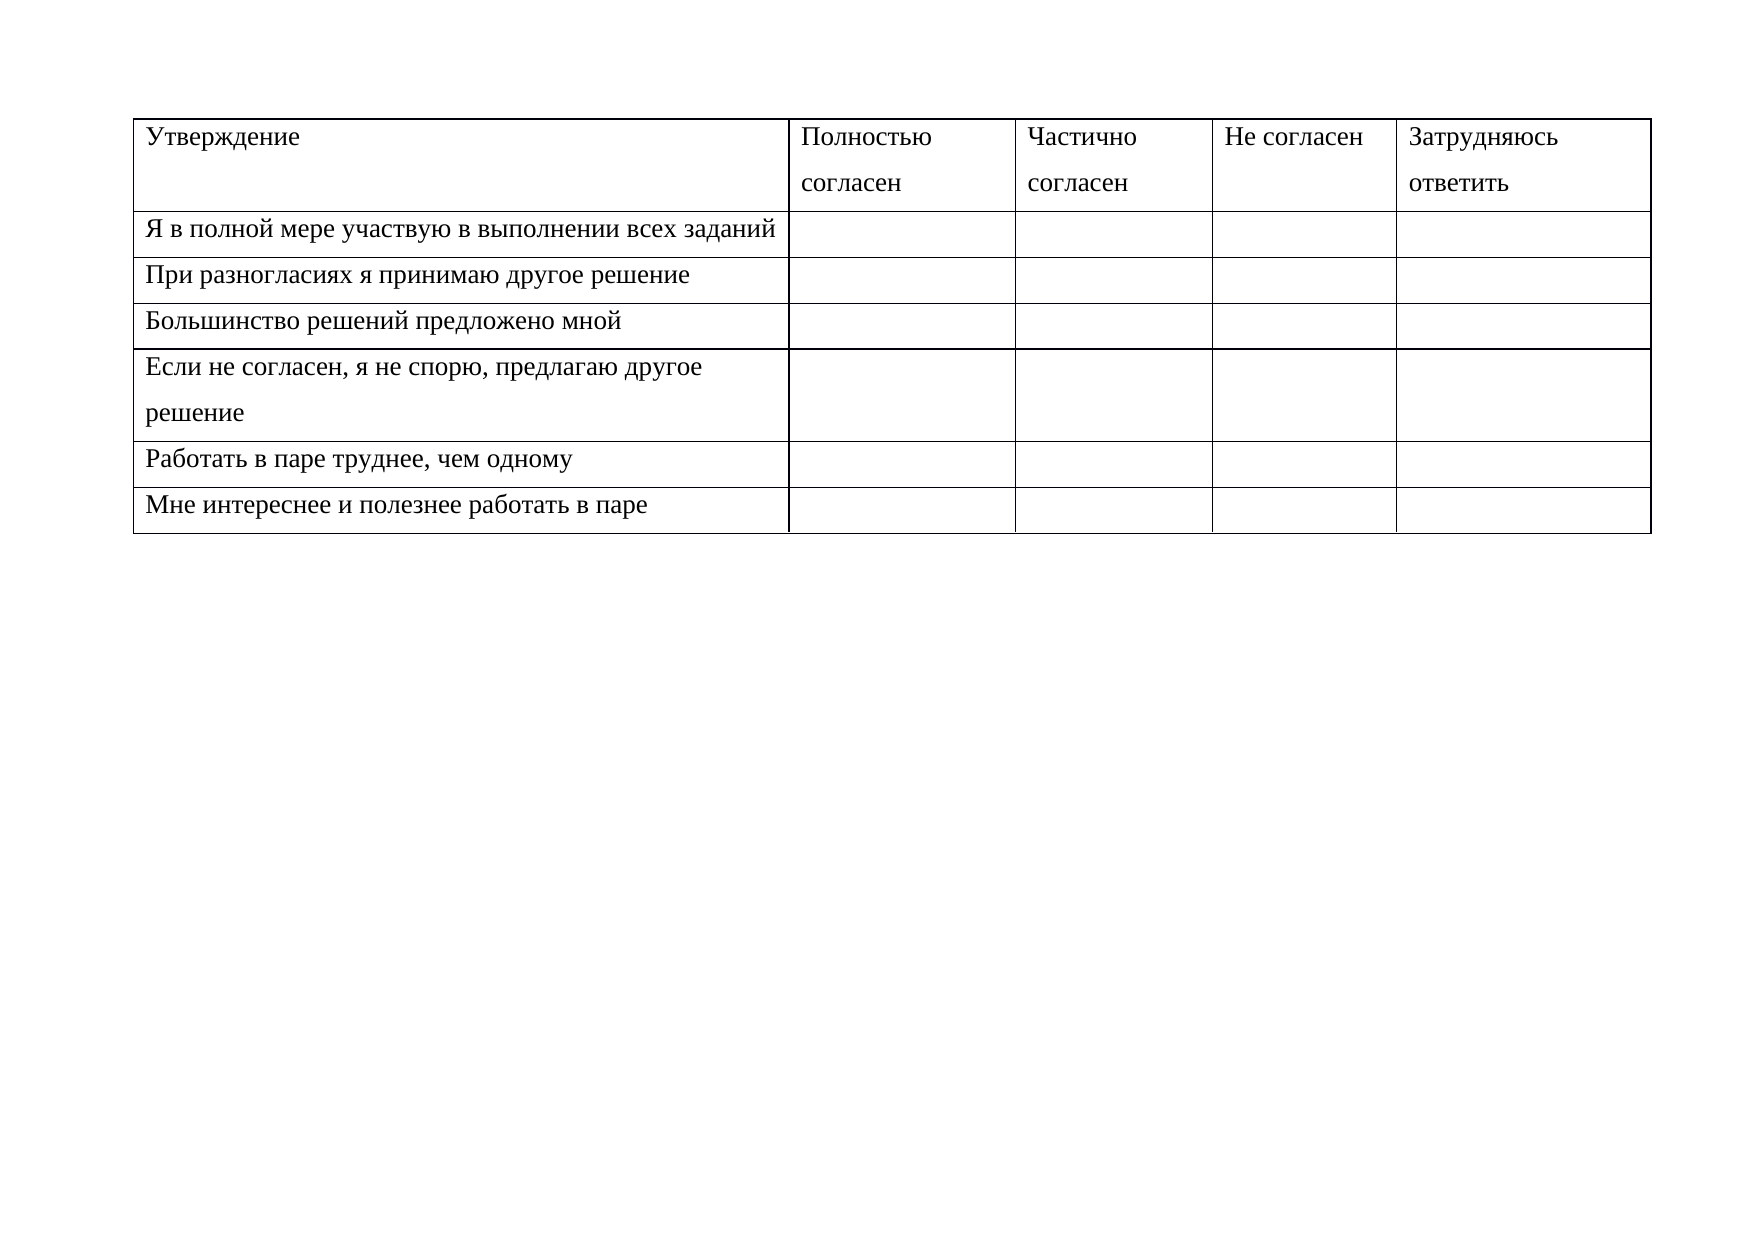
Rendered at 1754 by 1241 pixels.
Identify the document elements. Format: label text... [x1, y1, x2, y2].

table_cell [790, 212, 1015, 257]
table_cell [1213, 488, 1396, 532]
table_cell [1397, 304, 1650, 348]
table_cell При разногласиях я принимаю другое решение [134, 258, 788, 302]
table_cell [790, 442, 1015, 487]
table_cell Мне интереснее и полезнее работать в паре [134, 488, 788, 532]
table_cell [1213, 350, 1396, 441]
table_header Утверждение [134, 120, 788, 211]
table_cell [1397, 442, 1650, 487]
table_cell [790, 488, 1015, 532]
table_cell [1016, 350, 1212, 441]
table_cell [1016, 488, 1212, 532]
table_cell [790, 258, 1015, 302]
table_cell [1213, 258, 1396, 302]
table_cell [1016, 304, 1212, 348]
table_cell [1016, 258, 1212, 302]
table_cell [790, 304, 1015, 348]
table_header Частично согласен [1016, 120, 1212, 211]
table_header Затрудняюсь ответить [1397, 120, 1650, 211]
table_header Полностью согласен [790, 120, 1015, 211]
table_cell [1397, 350, 1650, 441]
table_cell [790, 350, 1015, 441]
table_cell Работать в паре труднее, чем одному [134, 442, 788, 487]
table_cell [1397, 258, 1650, 302]
table_header Не согласен [1213, 120, 1396, 211]
table_cell [1213, 304, 1396, 348]
table_cell Я в полной мере участвую в выполнении всех заданий [134, 212, 788, 257]
table_cell [1397, 212, 1650, 257]
table_cell [1397, 488, 1650, 532]
table_cell Большинство решений предложено мной [134, 304, 788, 348]
table_cell [1213, 212, 1396, 257]
table_cell [1016, 442, 1212, 487]
table_cell [1016, 212, 1212, 257]
table_cell Если не согласен, я не спорю, предлагаю другое решение [134, 350, 788, 441]
table_cell [1213, 442, 1396, 487]
